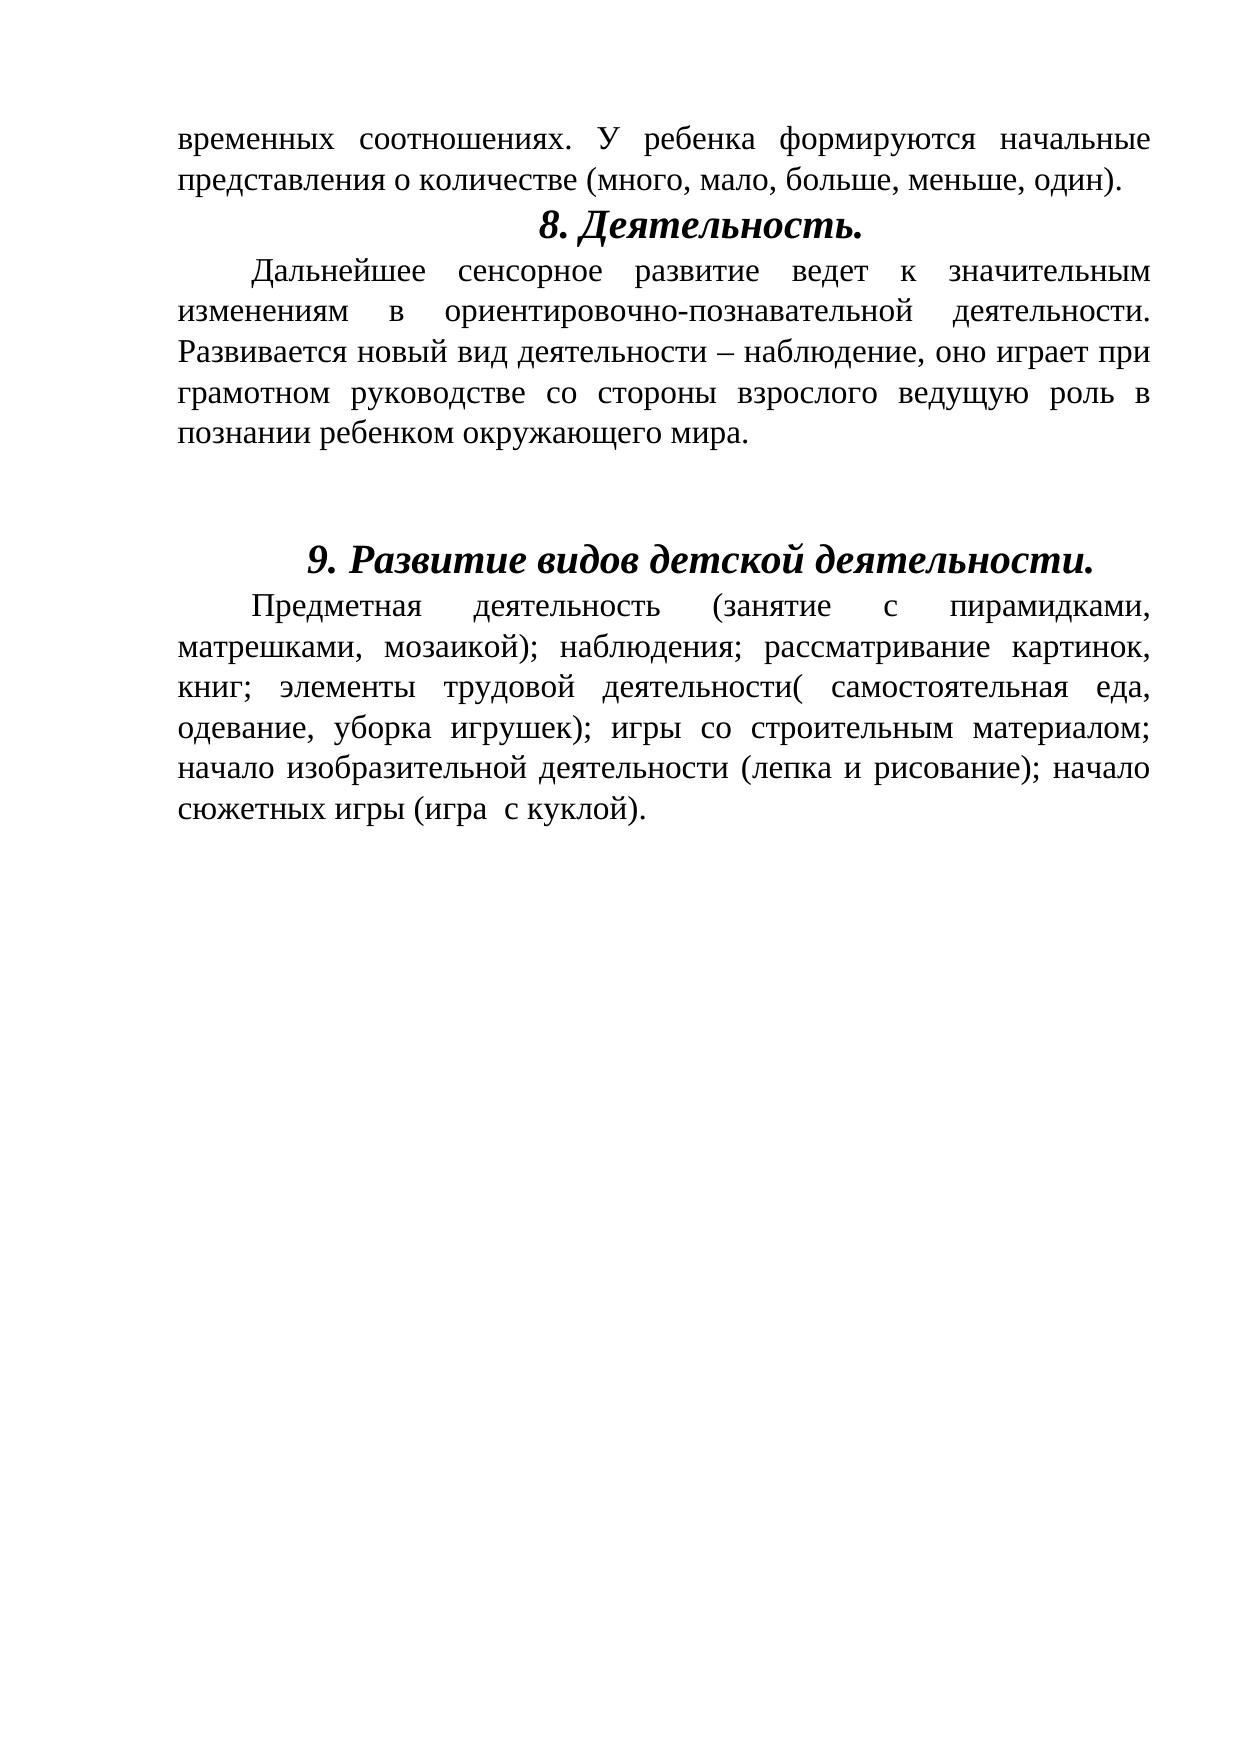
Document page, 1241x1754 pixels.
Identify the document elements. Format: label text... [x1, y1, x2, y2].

list 8. Деятельность. [177, 199, 1152, 247]
list 9. Развитие видов детской деятельности. [177, 534, 1152, 582]
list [177, 118, 1152, 197]
list Предметная деятельность (занятие с пирамидками, матрешками, мозаикой); наблюдения; рассматривание картинок, книг; элементы трудовой деятельности( самостоятельная еда, одевание, уборка игрушек); игры со строительным материалом; начало изобразительной деятельности (лепка и рисование); начало сюжетных игры (игра с куклой). [177, 585, 1152, 827]
list Дальнейшее сенсорное развитие ведет к значительным изменениям в ориентировочно-познавательной деятельности. Развивается новый вид деятельности – наблюдение, оно играет при грамотном руководстве со стороны взрослого ведущую роль в познании ребенком окружающего мира. [177, 250, 1152, 451]
